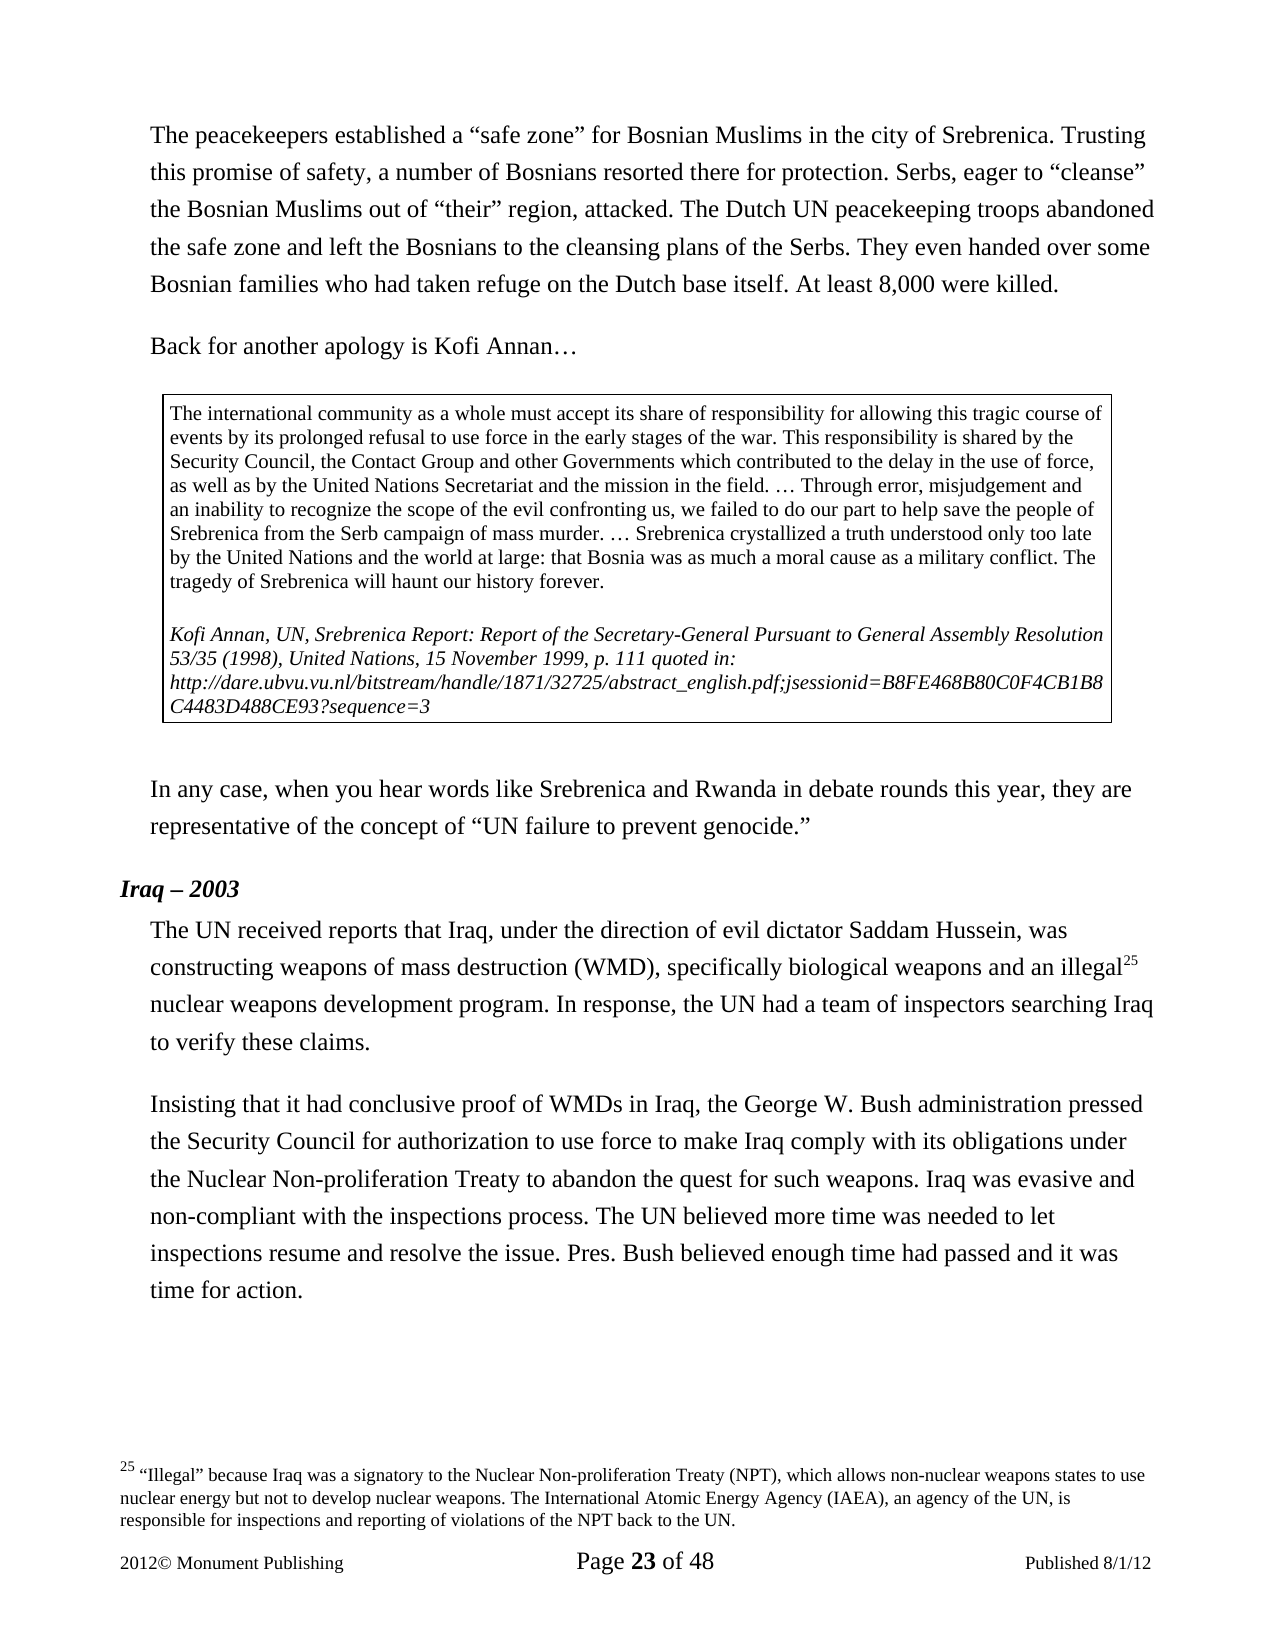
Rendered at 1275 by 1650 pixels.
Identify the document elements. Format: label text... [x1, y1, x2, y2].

text Iraq – 2003 [120, 874, 1155, 902]
text Back for another apology is Kofi Annan… [150, 331, 1155, 360]
text The UN received reports that Iraq, under the direction of evil dictator Saddam Hussein, was constructing weapons of mass destruction (WMD), specifically biological weapons and an illegal nuclear weapons development program. In response, the UN had a team of inspectors searching Iraq to verify these claims. [150, 915, 1155, 1056]
text In any case, when you hear words like Srebrenica and Rwanda in debate rounds this year, they are representative of the concept of “UN failure to prevent genocide.” [150, 394, 1155, 840]
text Insisting that it had conclusive proof of WMDs in Iraq, the George W. Bush administration pressed the Security Council for authorization to use force to make Iraq comply with its obligations under the Nuclear Non-proliferation Treaty to abandon the quest for such weapons. Iraq was evasive and non-compliant with the inspections process. The UN believed more time was needed to let inspections resume and resolve the issue. Pres. Bush believed enough time had passed and it was time for action. [150, 1089, 1155, 1304]
text The peacekeepers established a “safe zone” for Bosnian Muslims in the city of Srebrenica. Trusting this promise of safety, a number of Bosnians resorted there for protection. Serbs, eager to “cleanse” the Bosnian Muslims out of “their” region, attacked. The Dutch UN peacekeeping troops abandoned the safe zone and left the Bosnians to the cleansing plans of the Serbs. They even handed over some Bosnian families who had taken refuge on the Dutch base itself. At least 8,000 were killed. [150, 120, 1155, 298]
